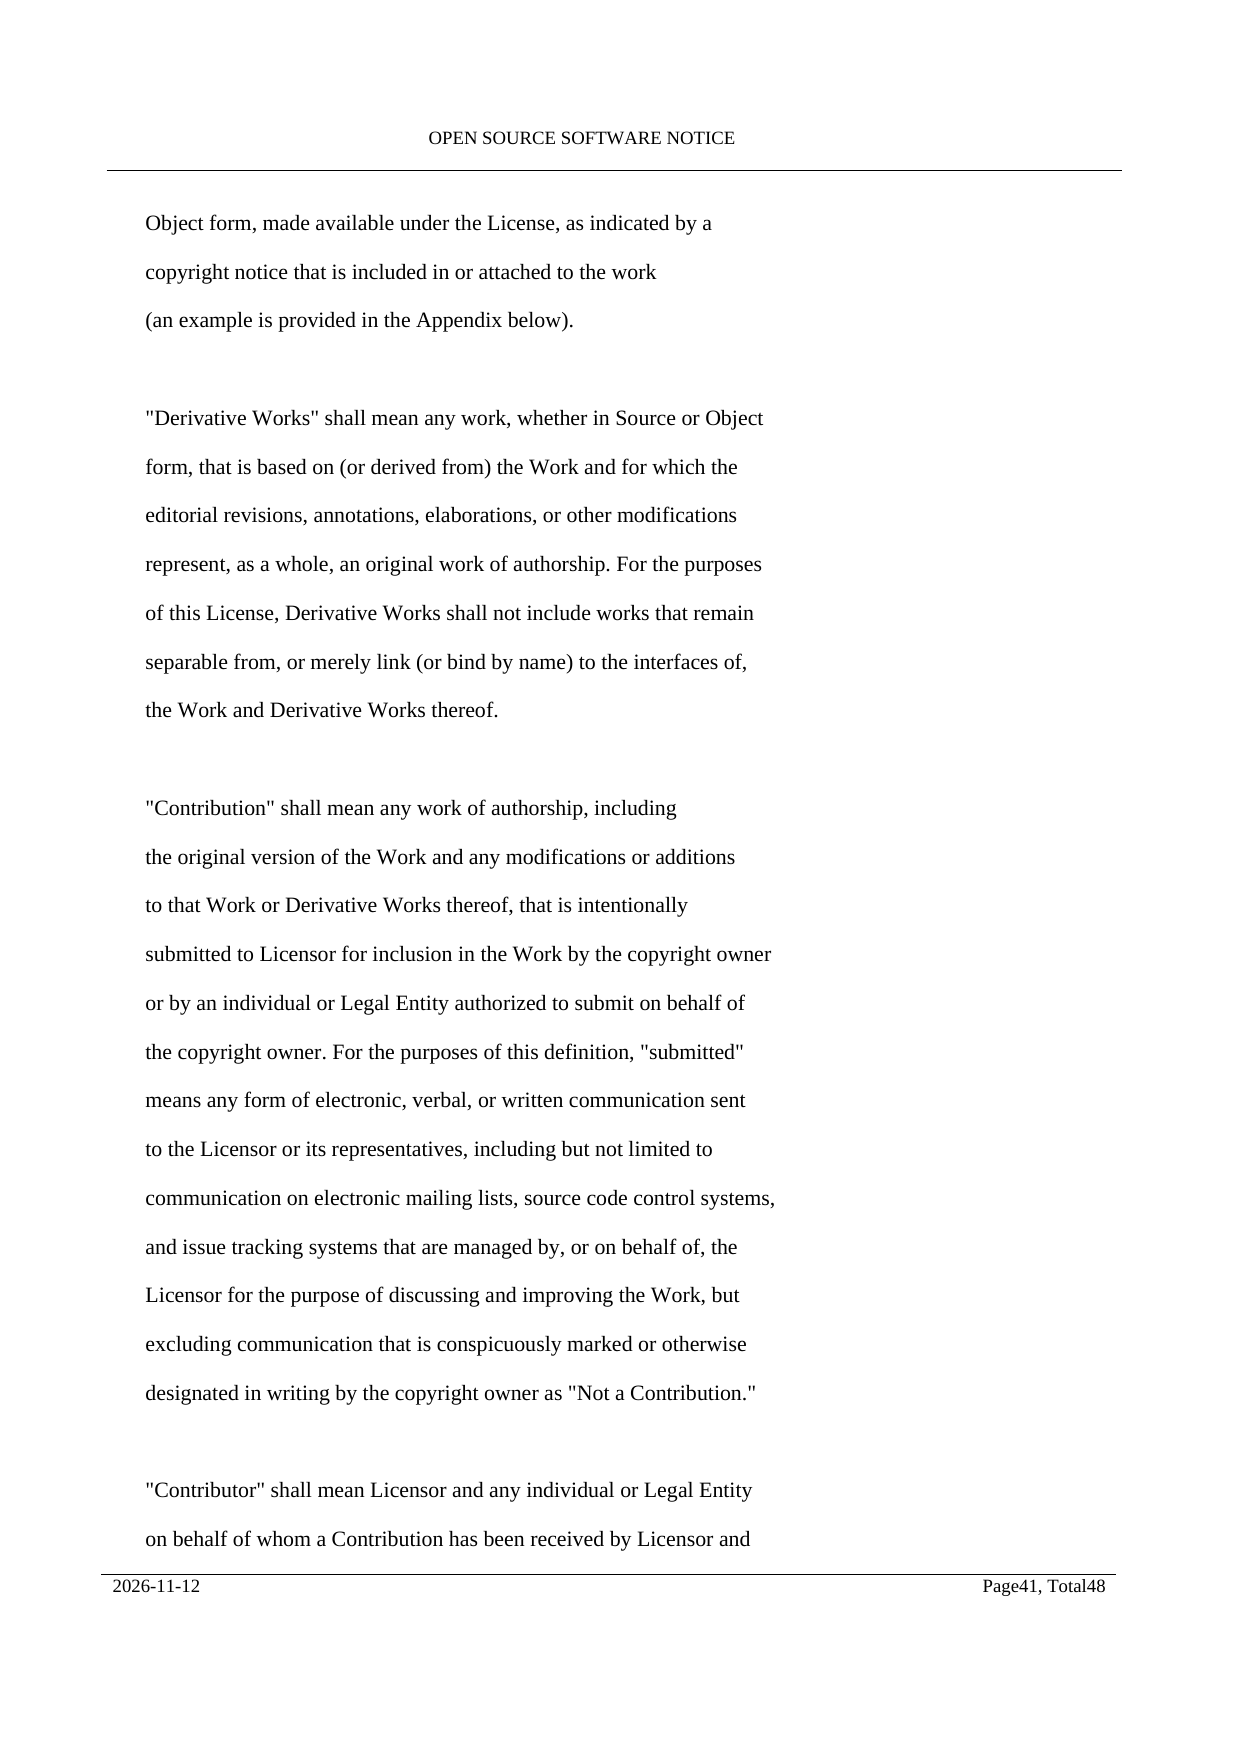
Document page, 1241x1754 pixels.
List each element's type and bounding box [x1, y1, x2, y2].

text [112, 206, 1128, 1555]
